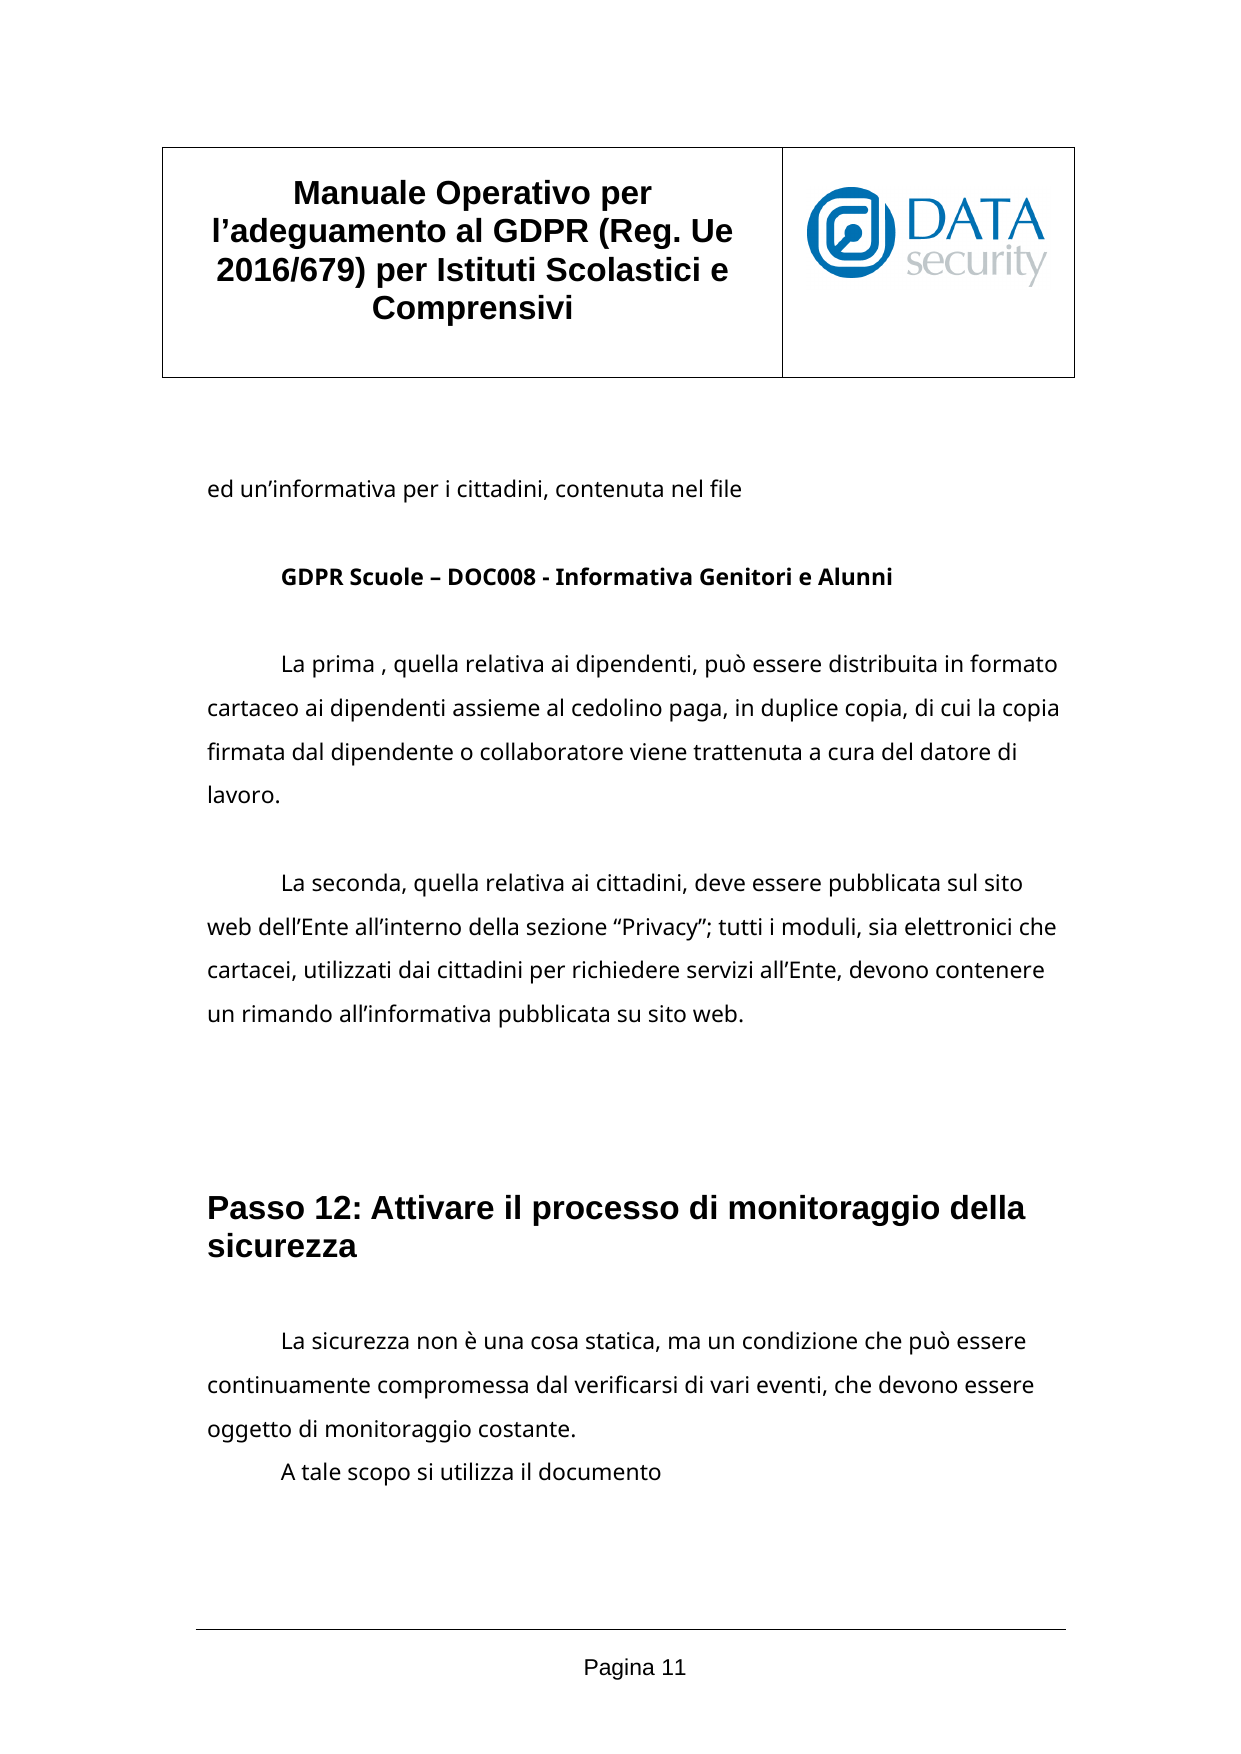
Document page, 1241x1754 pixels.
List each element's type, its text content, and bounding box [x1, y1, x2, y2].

text ed un’informativa per i cittadini, contenuta nel file [207, 463, 1063, 506]
subtitle Passo 12: Attivare il processo di monitoraggio della sicurezza [207, 1188, 1063, 1264]
text A tale scopo si utilizza il documento [207, 1446, 1063, 1489]
text GDPR Scuole – DOC008 - Informativa Genitori e Alunni [207, 550, 1063, 594]
picture [806, 186, 1051, 290]
text La sicurezza non è una cosa statica, ma un condizione che può essere continuamente compromessa dal verificarsi di vari eventi, che devono essere oggetto di monitoraggio costante. [207, 1314, 1063, 1446]
text La seconda, quella relativa ai cittadini, deve essere pubblicata sul sito web dell’Ente all’interno della sezione “Privacy”; tutti i moduli, sia elettronici che cartacei, utilizzati dai cittadini per richiedere servizi all’Ente, devono contenere un rimando all’informativa pubblicata su sito web. [207, 856, 1063, 1031]
text La prima , quella relativa ai dipendenti, può essere distribuita in formato cartaceo ai dipendenti assieme al cedolino paga, in duplice copia, di cui la copia firmata dal dipendente o collaboratore viene trattenuta a cura del datore di lavoro. [207, 638, 1063, 813]
